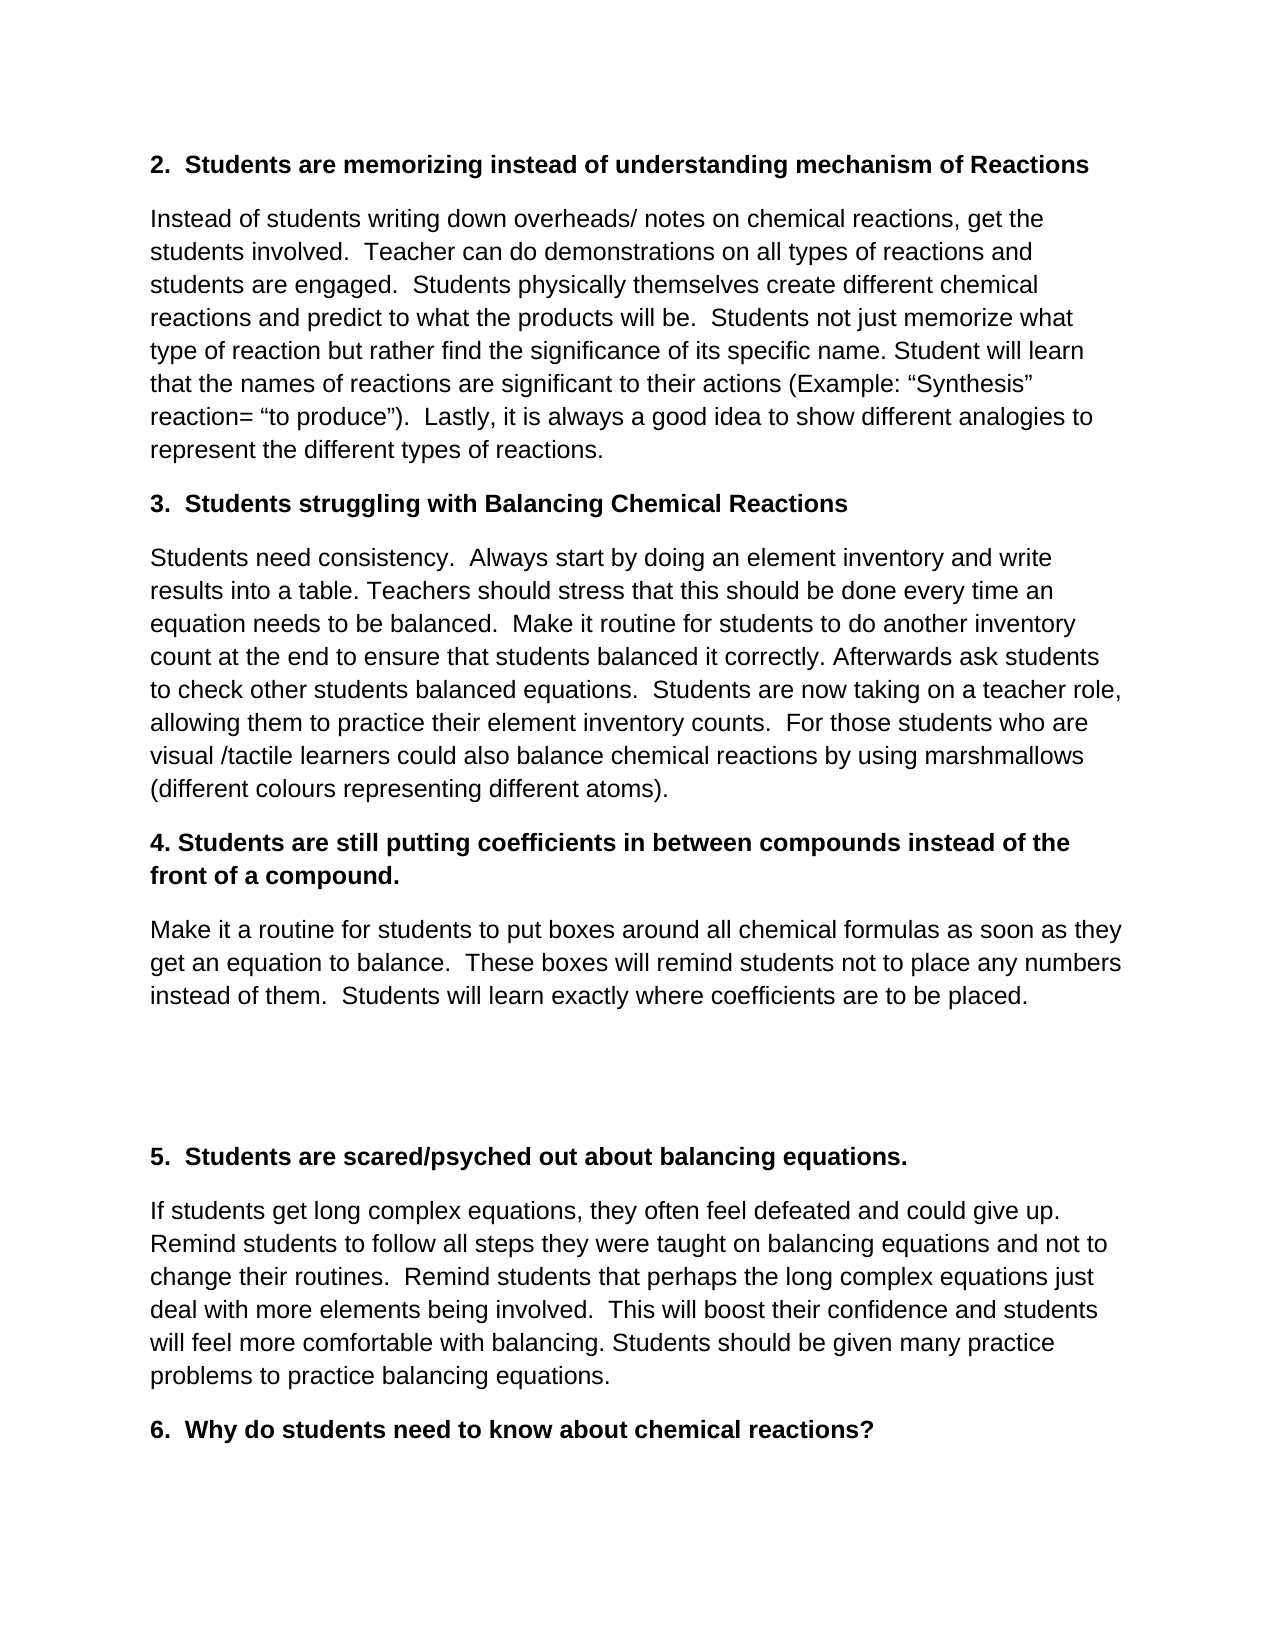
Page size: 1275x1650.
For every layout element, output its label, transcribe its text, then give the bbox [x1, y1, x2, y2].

text Instead of students writing down overheads/ notes on chemical reactions, get the students involved. Teacher can do demonstrations on all types of reactions and students are engaged. Students physically themselves create different chemical reactions and predict to what the products will be. Students not just memorize what type of reaction but rather find the significance of its specific name. Student will learn that the names of reactions are significant to their actions (Example: “Synthesis” reaction= “to produce”). Lastly, it is always a good idea to show different analogies to represent the different types of reactions. [150, 204, 1125, 464]
text Students need consistency. Always start by doing an element inventory and write results into a table. Teachers should stress that this should be done every time an equation needs to be balanced. Make it routine for students to do another inventory count at the end to ensure that students balanced it correctly. Afterwards ask students to check other students balanced equations. Students are now taking on a teacher role, allowing them to practice their element inventory counts. For those students who are visual /tactile learners could also balance chemical reactions by using marshmallows (different colours representing different atoms). [150, 543, 1125, 803]
text 3. Students struggling with Balancing Chemical Reactions [150, 489, 1125, 518]
text 6. Why do students need to know about chemical reactions? [150, 1415, 1125, 1444]
text If students get long complex equations, they often feel defeated and could give up. Remind students to follow all steps they were taught on balancing equations and not to change their routines. Remind students that perhaps the long complex equations just deal with more elements being involved. This will boost their confidence and students will feel more comfortable with balancing. Students should be given many practice problems to practice balancing equations. [150, 1196, 1125, 1390]
text 2. Students are memorizing instead of understanding mechanism of Reactions [150, 150, 1125, 179]
text Make it a routine for students to put boxes around all chemical formulas as soon as they get an equation to balance. These boxes will remind students not to place any numbers instead of them. Students will learn exactly where coefficients are to be placed. [150, 914, 1125, 1009]
text 4. Students are still putting coefficients in between compounds instead of the front of a compound. [150, 828, 1125, 889]
text 5. Students are scared/psyched out about balancing equations. [150, 1142, 1125, 1171]
